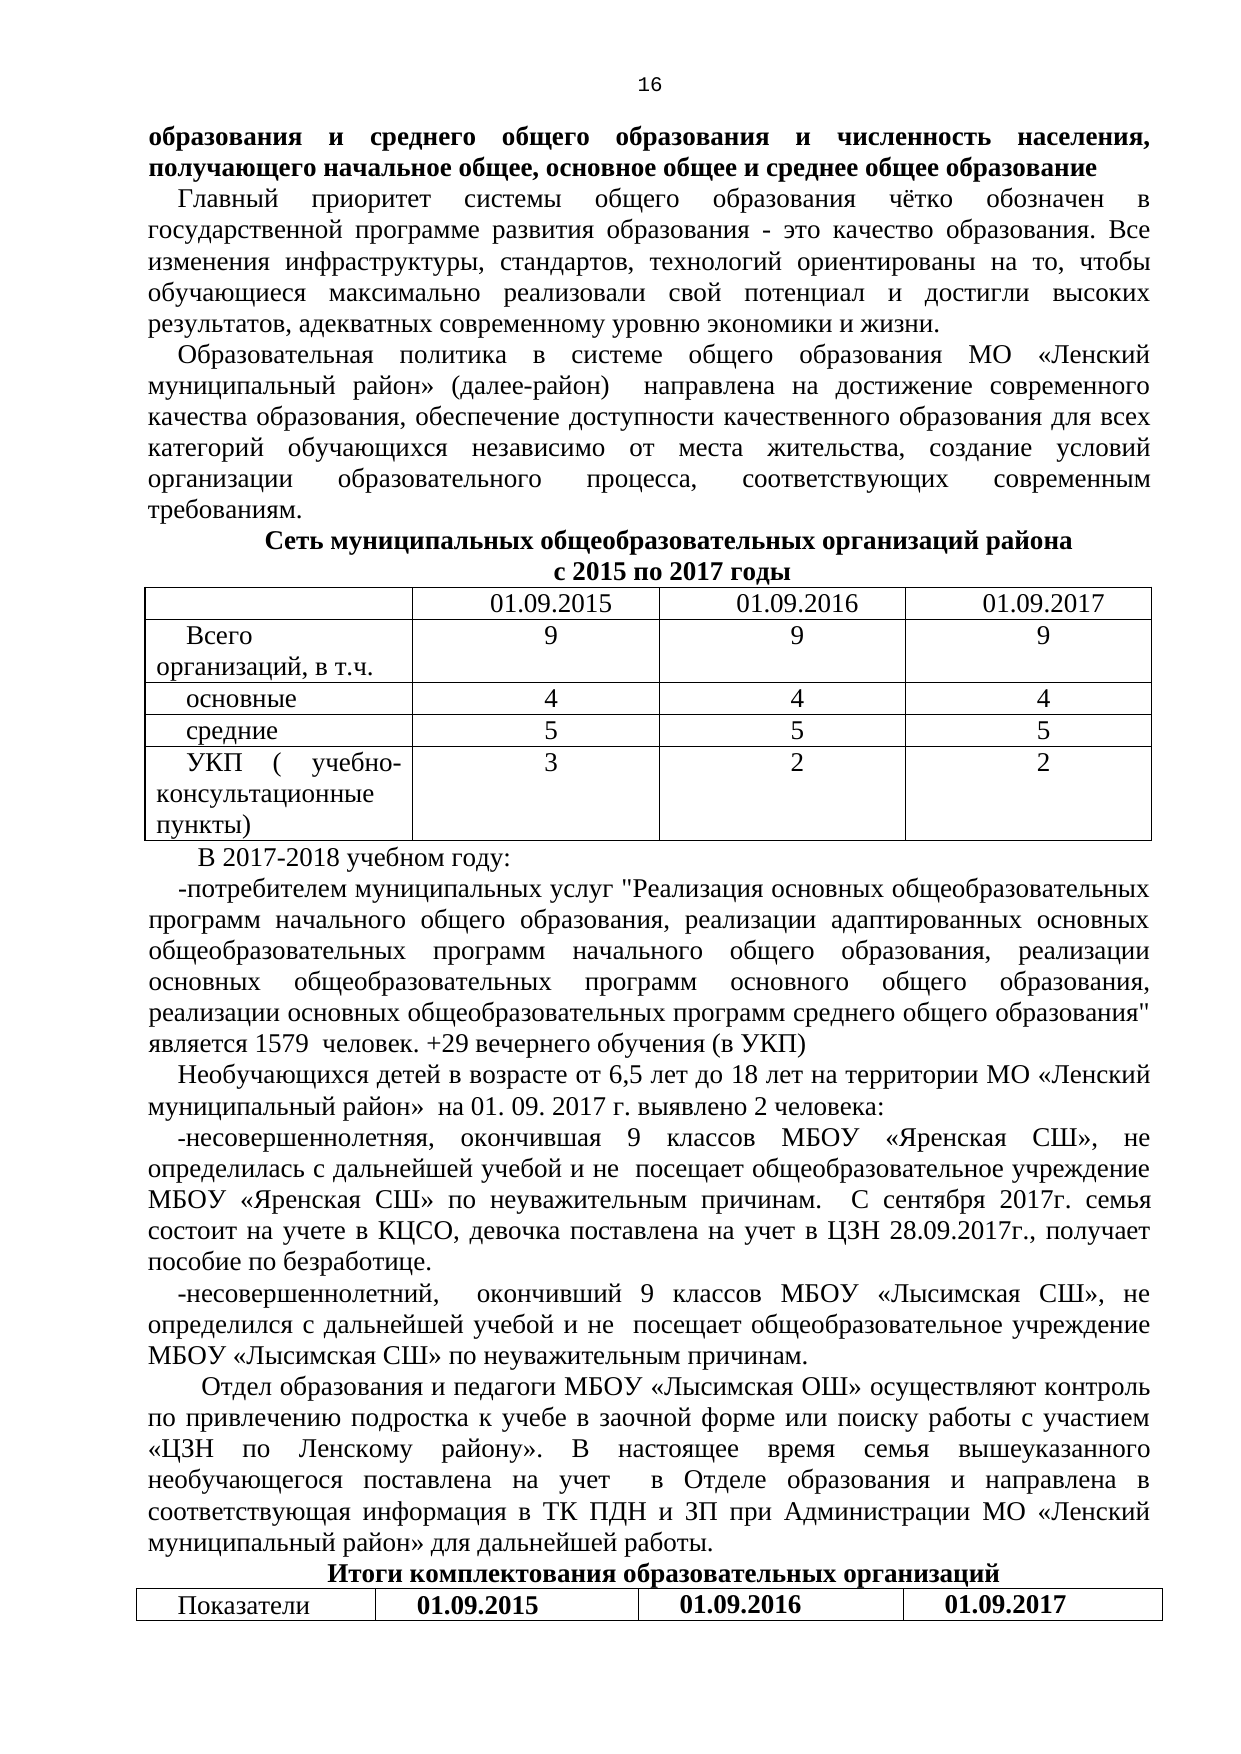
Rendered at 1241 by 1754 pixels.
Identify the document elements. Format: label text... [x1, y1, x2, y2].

table_cell 4 [906, 683, 1151, 714]
table_header Показатели [137, 1589, 375, 1620]
text с 2015 по 2017 годы [156, 556, 1152, 587]
text -несовершеннолетний, окончивший 9 классов МБОУ «Лысимская СШ», не определился с дальнейшей учебой и не посещает общеобразовательное учреждение МБОУ «Лысимская СШ» по неуважительным причинам. [148, 1277, 1152, 1370]
table_cell 4 [660, 683, 905, 714]
table_header 01.09.2015 [413, 588, 659, 619]
table_cell 2 [906, 747, 1151, 840]
text Сеть муниципальных общеобразовательных организаций района [156, 524, 1152, 556]
text -потребителем муниципальных услуг "Реализация основных общеобразовательных программ начального общего образования, реализации адаптированных основных общеобразовательных программ начального общего образования, реализации основных общеобразовательных программ основного общего образования, реализации основных общеобразовательных программ среднего общего образования" является 1579 человек. +29 вечернего обучения (в УКП) [148, 872, 1151, 1059]
table_cell УКП ( учебно-консультационные пункты) [146, 747, 412, 840]
table_header 01.09.2015 [376, 1589, 638, 1620]
table_header 01.09.2016 [639, 1589, 903, 1620]
table_cell 9 [660, 620, 905, 682]
text Необучающихся детей в возрасте от 6,5 лет до 18 лет на территории МО «Ленский муниципальный район» на 01. 09. 2017 г. выявлено 2 человека: [148, 1059, 1152, 1121]
table_cell Всего организаций, в т.ч. [146, 620, 412, 682]
text Отдел образования и педагоги МБОУ «Лысимская ОШ» осуществляют контроль по привлечению подростка к учебе в заочной форме или поиску работы с участием «ЦЗН по Ленскому району». В настоящее время семья вышеуказанного необучающегося поставлена на учет в Отделе образования и направлена в соответствующая информация в ТК ПДН и ЗП при Администрации МО «Ленский муниципальный район» для дальнейшей работы. [148, 1370, 1152, 1557]
table_cell 5 [906, 715, 1151, 746]
table_cell 9 [413, 620, 659, 682]
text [148, 121, 1151, 183]
text В 2017-2018 учебном году: [148, 841, 1152, 872]
table_cell 4 [413, 683, 659, 714]
table_cell основные [146, 683, 412, 714]
table_cell 5 [660, 715, 905, 746]
table_cell 5 [413, 715, 659, 746]
text Образовательная политика в системе общего образования МО «Ленский муниципальный район» (далее-район) направлена на достижение современного качества образования, обеспечение доступности качественного образования для всех категорий обучающихся независимо от места жительства, создание условий организации образовательного процесса, соответствующих современным требованиям. [148, 338, 1152, 524]
table_cell 9 [906, 620, 1151, 682]
table_header 01.09.2016 [660, 588, 905, 619]
table_header 01.09.2017 [904, 1589, 1162, 1620]
text Итоги комплектования образовательных организаций [148, 1557, 1152, 1588]
table_header [146, 588, 412, 619]
table_cell средние [146, 715, 412, 746]
table_cell 3 [413, 747, 659, 840]
table_header 01.09.2017 [906, 588, 1151, 619]
text Главный приоритет системы общего образования чётко обозначен в государственной программе развития образования - это качество образования. Все изменения инфраструктуры, стандартов, технологий ориентированы на то, чтобы обучающиеся максимально реализовали свой потенциал и достигли высоких результатов, адекватных современному уровню экономики и жизни. [148, 183, 1152, 338]
table_cell 2 [660, 747, 905, 840]
text -несовершеннолетняя, окончившая 9 классов МБОУ «Яренская СШ», не определилась с дальнейшей учебой и не посещает общеобразовательное учреждение МБОУ «Яренская СШ» по неуважительным причинам. С сентября 2017г. семья состоит на учете в КЦСО, девочка поставлена на учет в ЦЗН 28.09.2017г., получает пособие по безработице. [148, 1121, 1152, 1277]
